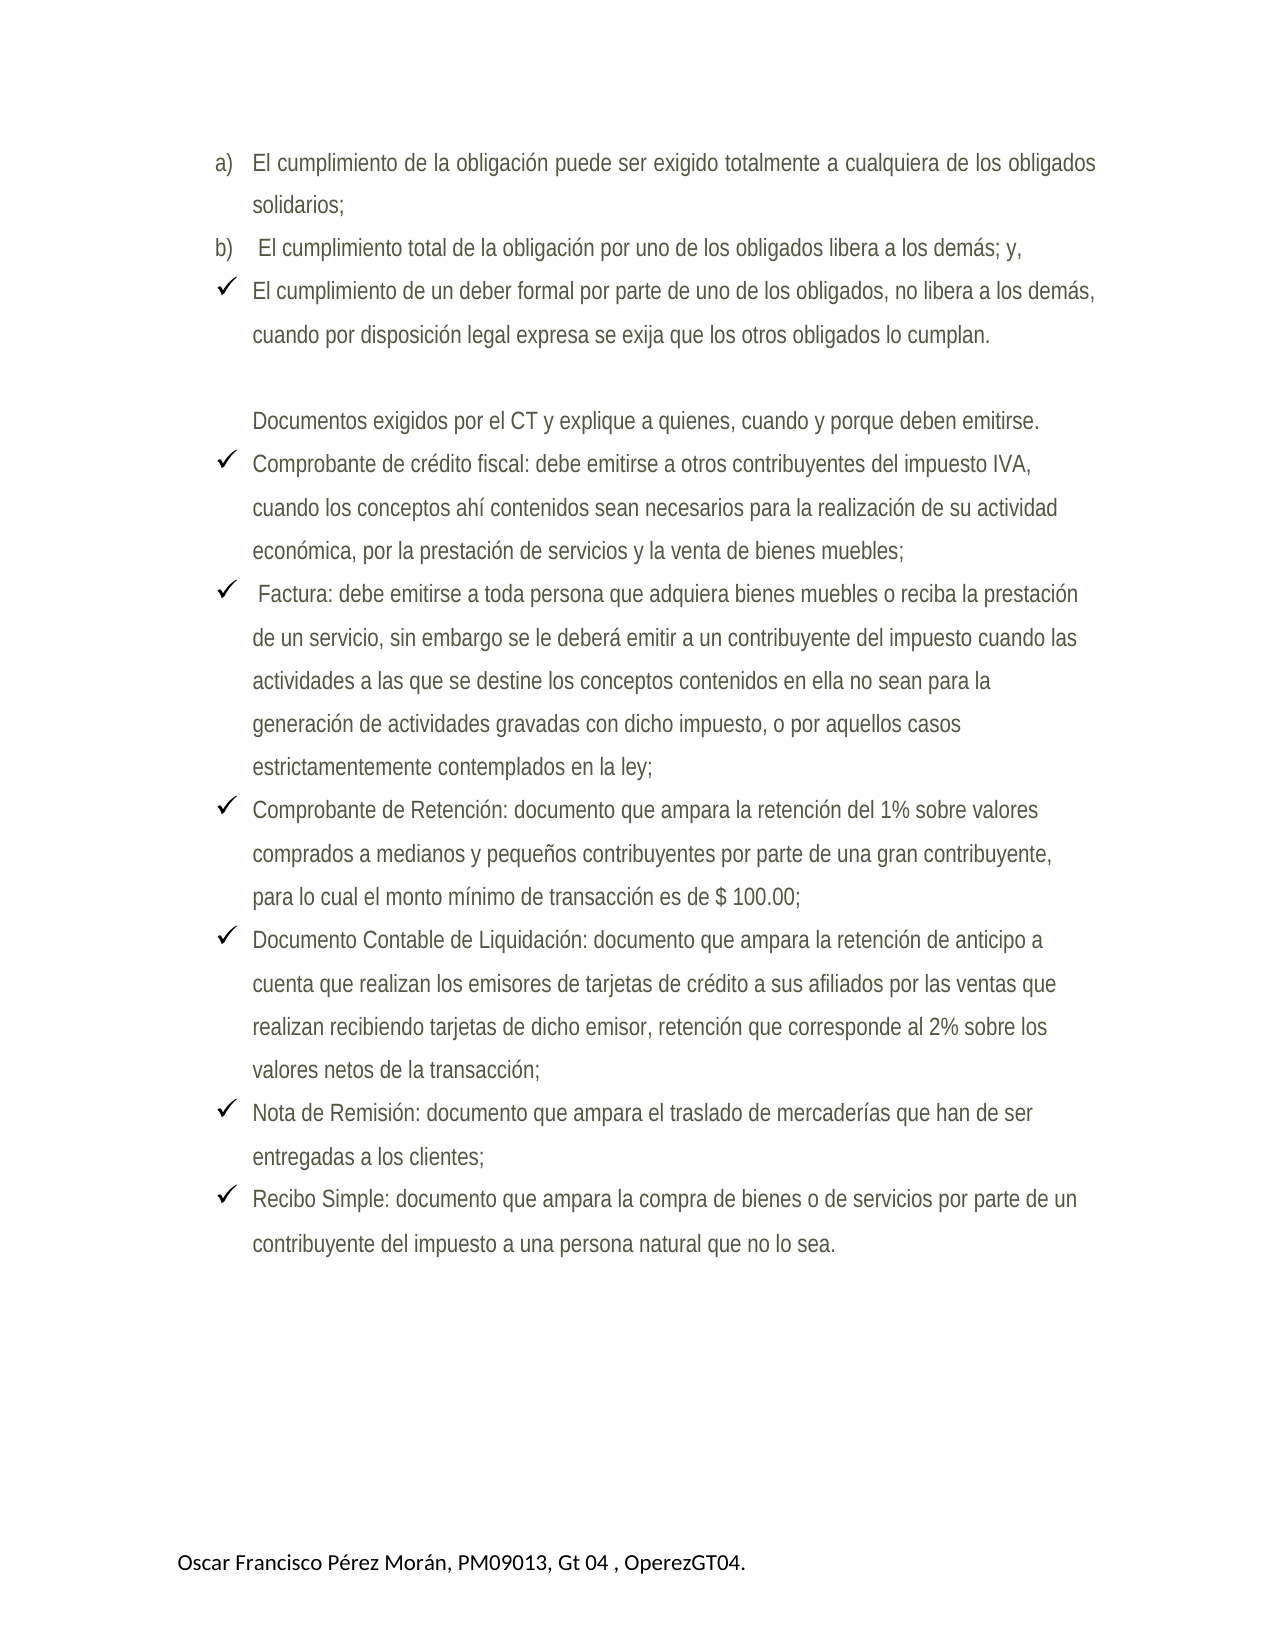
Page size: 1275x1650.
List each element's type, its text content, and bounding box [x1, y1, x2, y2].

list Comprobante de crédito fiscal: debe emitirse a otros contribuyentes del impuesto IVA, cuando los conceptos ahí contenidos sean necesarios para la realización de su actividad económica, por la prestación de servicios y la venta de bienes muebles; [215, 449, 1098, 565]
list Comprobante de Retención: documento que ampara la retención del 1% sobre valores comprados a medianos y pequeños contribuyentes por parte de una gran contribuyente, para lo cual el monto mínimo de transacción es de $ 100.00; [215, 795, 1098, 910]
list Documento Contable de Liquidación: documento que ampara la retención de anticipo a cuenta que realizan los emisores de tarjetas de crédito a sus afiliados por las ventas que realizan recibiendo tarjetas de dicho emisor, retención que corresponde al 2% sobre los valores netos de la transacción; [215, 925, 1098, 1083]
list El cumplimiento total de la obligación por uno de los obligados libera a los demás; y, [215, 233, 1098, 262]
list El cumplimiento de un deber formal por parte de uno de los obligados, no libera a los demás, cuando por disposición legal expresa se exija que los otros obligados lo cumplan. Documentos exigidos por el CT y explique a quienes, cuando y porque deben emitirse. [215, 276, 1098, 435]
list Factura: debe emitirse a toda persona que adquiera bienes muebles o reciba la prestación de un servicio, sin embargo se le deberá emitir a un contribuyente del impuesto cuando las actividades a las que se destine los conceptos contenidos en ella no sean para la generación de actividades gravadas con dicho impuesto, o por aquellos casos estrictamentemente contemplados en la ley; [215, 579, 1098, 781]
list Nota de Remisión: documento que ampara el traslado de mercaderías que han de ser entregadas a los clientes; [215, 1097, 1098, 1170]
list Recibo Simple: documento que ampara la compra de bienes o de servicios por parte de un contribuyente del impuesto a una persona natural que no lo sea. [215, 1184, 1098, 1257]
list El cumplimiento de la obligación puede ser exigido totalmente a cualquiera de los obligados solidarios; [215, 148, 1098, 219]
